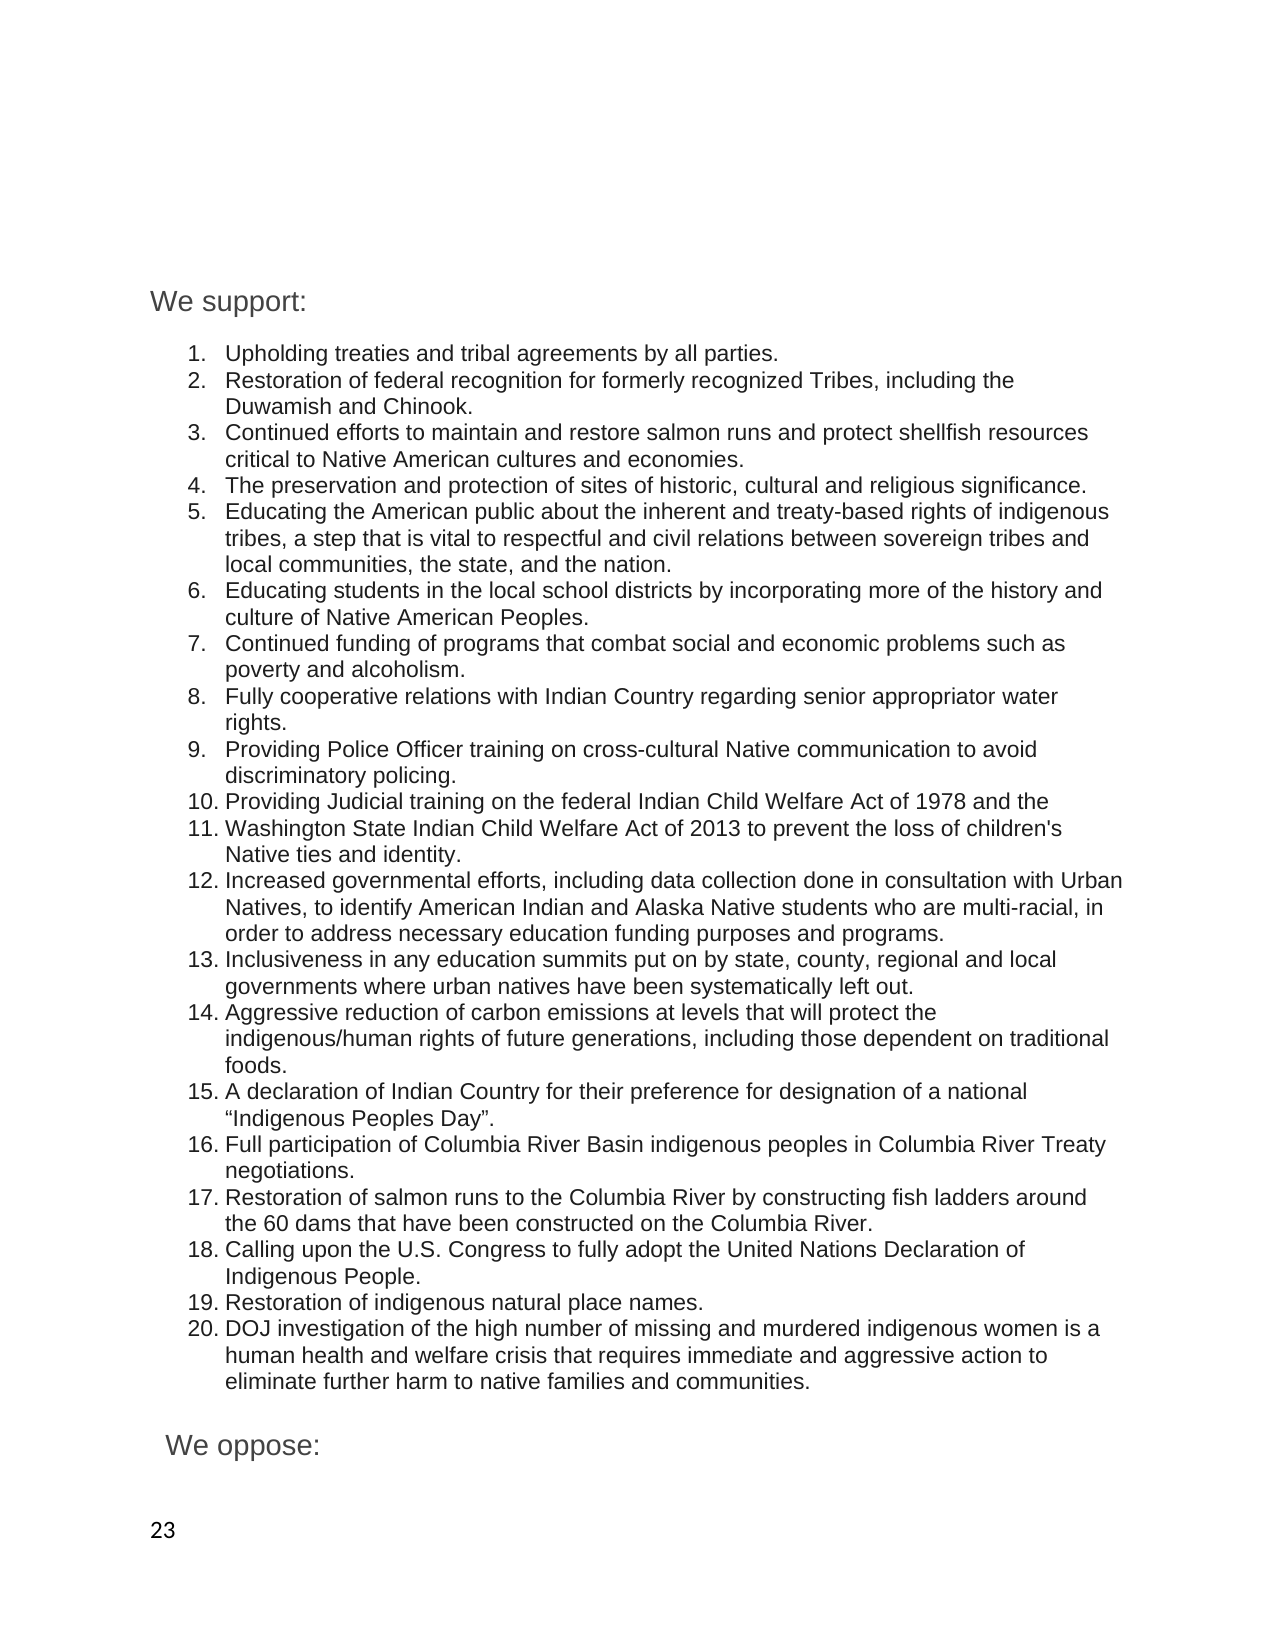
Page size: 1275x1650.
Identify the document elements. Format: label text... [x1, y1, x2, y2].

list Calling upon the U.S. Congress to fully adopt the United Nations Declaration of Indigenous People. [187, 1236, 1125, 1289]
list Continued efforts to maintain and restore salmon runs and protect shellfish resources critical to Native American cultures and economies. [187, 419, 1125, 472]
list Increased governmental efforts, including data collection done in consultation with Urban Natives, to identify American Indian and Alaska Native students who are multi-racial, in order to address necessary education funding purposes and programs. [187, 867, 1125, 946]
list Providing Judicial training on the federal Indian Child Welfare Act of 1978 and the [187, 788, 1125, 814]
list Educating students in the local school districts by incorporating more of the history and culture of Native American Peoples. [187, 577, 1125, 630]
list Upholding treaties and tribal agreements by all parties. [187, 340, 1125, 367]
list Full participation of Columbia River Basin indigenous peoples in Columbia River Treaty negotiations. [187, 1131, 1125, 1183]
list Providing Police Officer training on cross-cultural Native communication to avoid discriminatory policing. [187, 736, 1125, 788]
list The preservation and protection of sites of historic, cultural and religious significance. [187, 472, 1125, 498]
list Inclusiveness in any education summits put on by state, county, regional and local governments where urban natives have been systematically left out. [187, 946, 1125, 999]
list Continued funding of programs that combat social and economic problems such as poverty and alcoholism. [187, 630, 1125, 683]
list Washington State Indian Child Welfare Act of 2013 to prevent the loss of children's Native ties and identity. [187, 814, 1125, 867]
text We oppose: [165, 1428, 1125, 1461]
text We support: [150, 284, 1125, 317]
list Fully cooperative relations with Indian Country regarding senior appropriator water rights. [187, 683, 1125, 736]
list DOJ investigation of the high number of missing and murdered indigenous women is a human health and welfare crisis that requires immediate and aggressive action to eliminate further harm to native families and communities. [187, 1315, 1125, 1394]
list Restoration of federal recognition for formerly recognized Tribes, including the Duwamish and Chinook. [187, 367, 1125, 419]
list Restoration of salmon runs to the Columbia River by constructing fish ladders around the 60 dams that have been constructed on the Columbia River. [187, 1183, 1125, 1236]
list Aggressive reduction of carbon emissions at levels that will protect the indigenous/human rights of future generations, including those dependent on traditional foods. [187, 999, 1125, 1078]
list Educating the American public about the inherent and treaty-based rights of indigenous tribes, a step that is vital to respectful and civil relations between sovereign tribes and local communities, the state, and the nation. [187, 498, 1125, 577]
list A declaration of Indian Country for their preference for designation of a national “Indigenous Peoples Day”. [187, 1078, 1125, 1131]
list Restoration of indigenous natural place names. [187, 1289, 1125, 1315]
